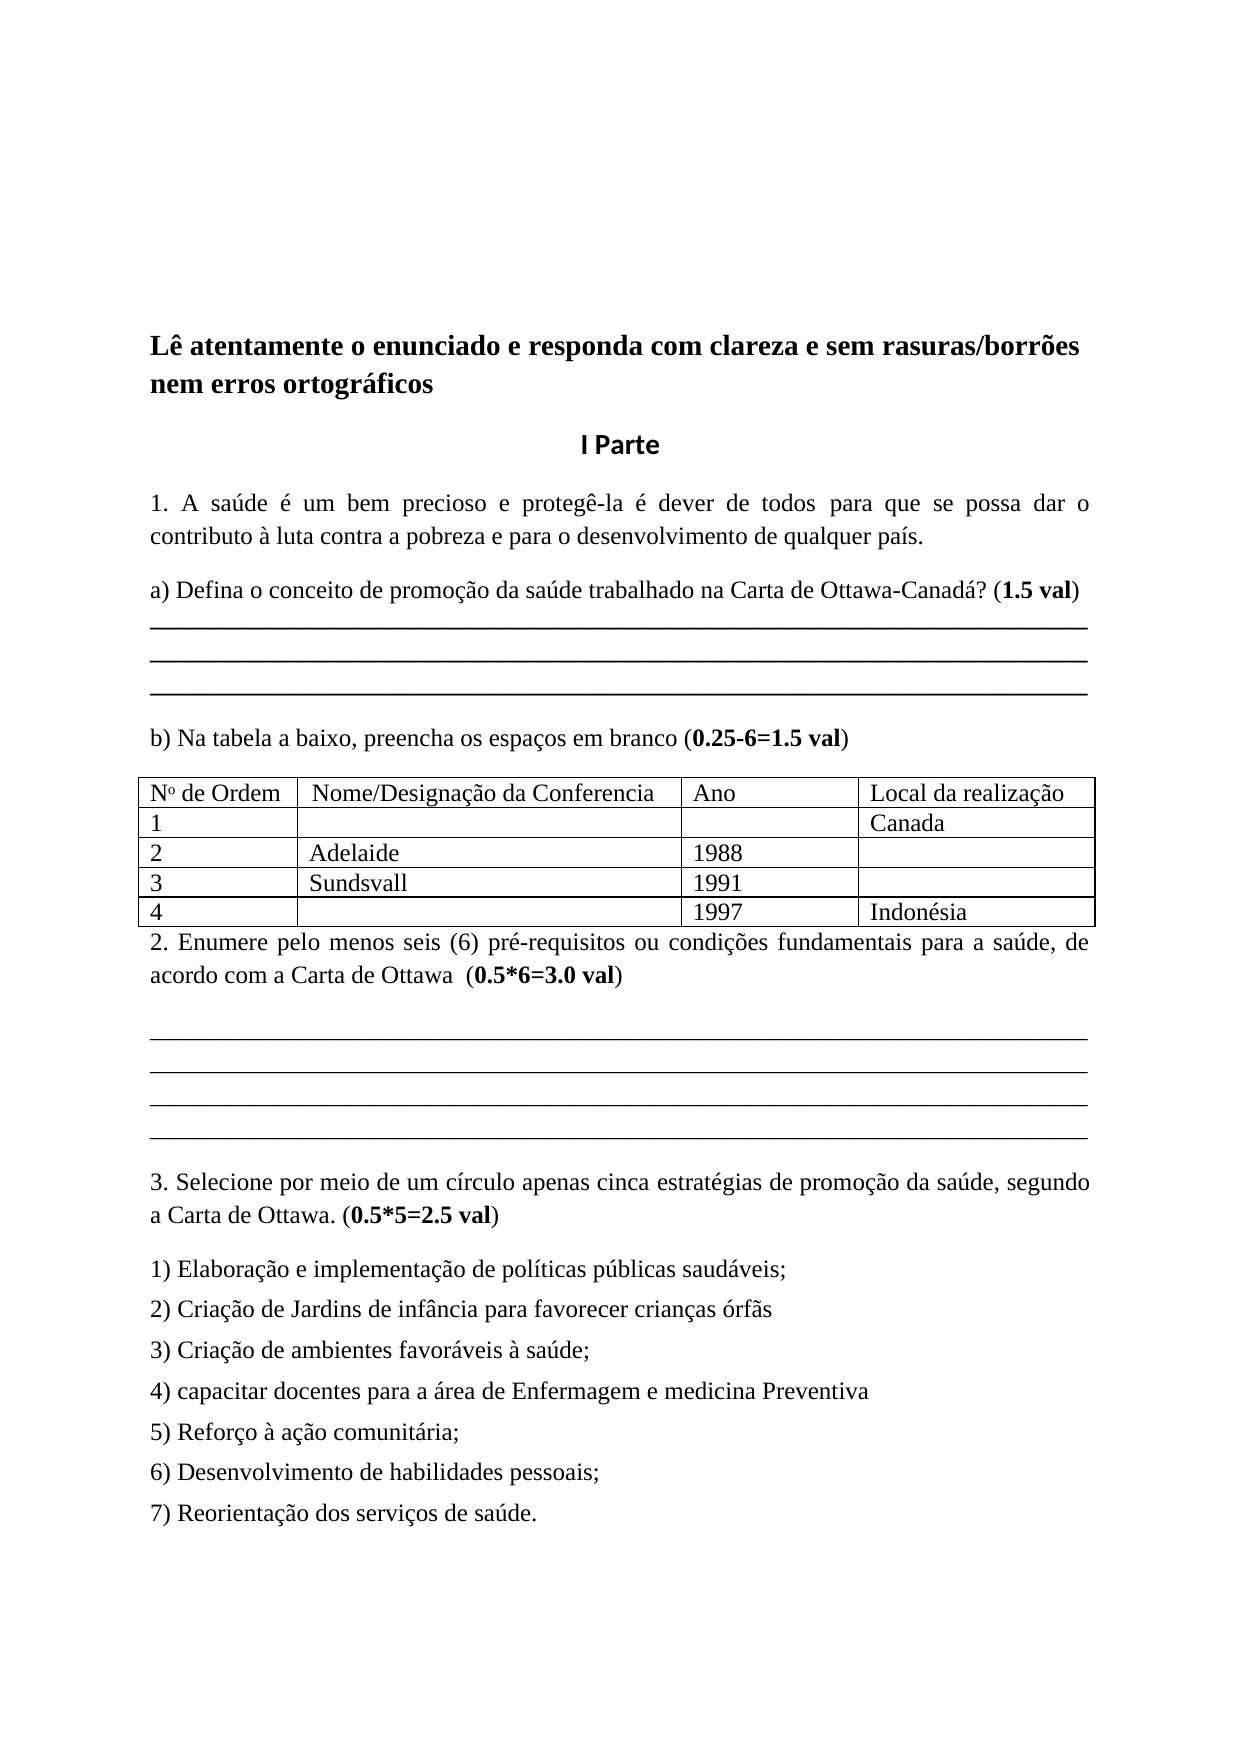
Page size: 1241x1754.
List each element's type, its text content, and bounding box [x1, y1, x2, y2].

text Lê atentamente o enunciado e responda com clareza e sem rasuras/borrões nem erros ortográficos [150, 328, 1090, 400]
text 2. Enumere pelo menos seis (6) pré-requisitos ou condições fundamentais para a saúde, de acordo com a Carta de Ottawa (0.5*6=3.0 val) [150, 927, 1090, 989]
table_cell 4 [139, 898, 297, 926]
text _________________________________________________________________________________________________________________________________________________________________________________________________________________________________ [150, 603, 1090, 698]
table_header Ano [682, 778, 858, 807]
table_cell Indonésia [859, 898, 1094, 926]
table_header Nᵒ de Ordem [139, 778, 297, 807]
table_cell [298, 898, 681, 926]
table_cell [298, 808, 681, 837]
text I Parte [150, 426, 1090, 462]
text a) Defina o conceito de promoção da saúde trabalhado na Carta de Ottawa-Canadá? (1.5 val) [150, 575, 1090, 603]
text 5) Reforço à ação comunitária; [150, 1417, 1090, 1446]
table_cell [682, 808, 858, 837]
text b) Na tabela a baixo, preencha os espaços em branco (0.25-6=1.5 val) [150, 723, 1090, 752]
table_cell Adelaide [298, 838, 681, 867]
text 2) Criação de Jardins de infância para favorecer crianças órfãs [150, 1294, 1090, 1323]
table_cell 1 [139, 808, 297, 837]
text 6) Desenvolvimento de habilidades pessoais; [150, 1457, 1090, 1486]
table_cell 1988 [682, 838, 858, 867]
table_cell [859, 838, 1094, 867]
text 7) Reorientação dos serviços de saúde. [150, 1498, 1090, 1527]
text ____________________________________________________________________________________________________________________________________________________________________________________________________________________________________________________________________________________________________________ [150, 1014, 1090, 1142]
text 4) capacitar docentes para a área de Enfermagem e medicina Preventiva [150, 1376, 1090, 1405]
table_cell 1997 [682, 898, 858, 926]
table_cell 2 [139, 838, 297, 867]
text 3. Selecione por meio de um círculo apenas cinca estratégias de promoção da saúde, segundo a Carta de Ottawa. (0.5*5=2.5 val) [150, 1167, 1090, 1229]
table_header Local da realização [859, 778, 1094, 807]
table_cell Canada [859, 808, 1094, 837]
table_cell 1991 [682, 868, 858, 896]
table_cell [859, 868, 1094, 896]
text 1. A saúde é um bem precioso e protegê-la é dever de todos para que se possa dar o contributo à luta contra a pobreza e para o desenvolvimento de qualquer país. [150, 488, 1090, 549]
table_header Nome/Designação da Conferencia [298, 778, 681, 807]
text 1) Elaboração e implementação de políticas públicas saudáveis; [150, 1254, 1090, 1283]
text 3) Criação de ambientes favoráveis à saúde; [150, 1335, 1090, 1364]
table_cell Sundsvall [298, 868, 681, 896]
table_cell 3 [139, 868, 297, 896]
